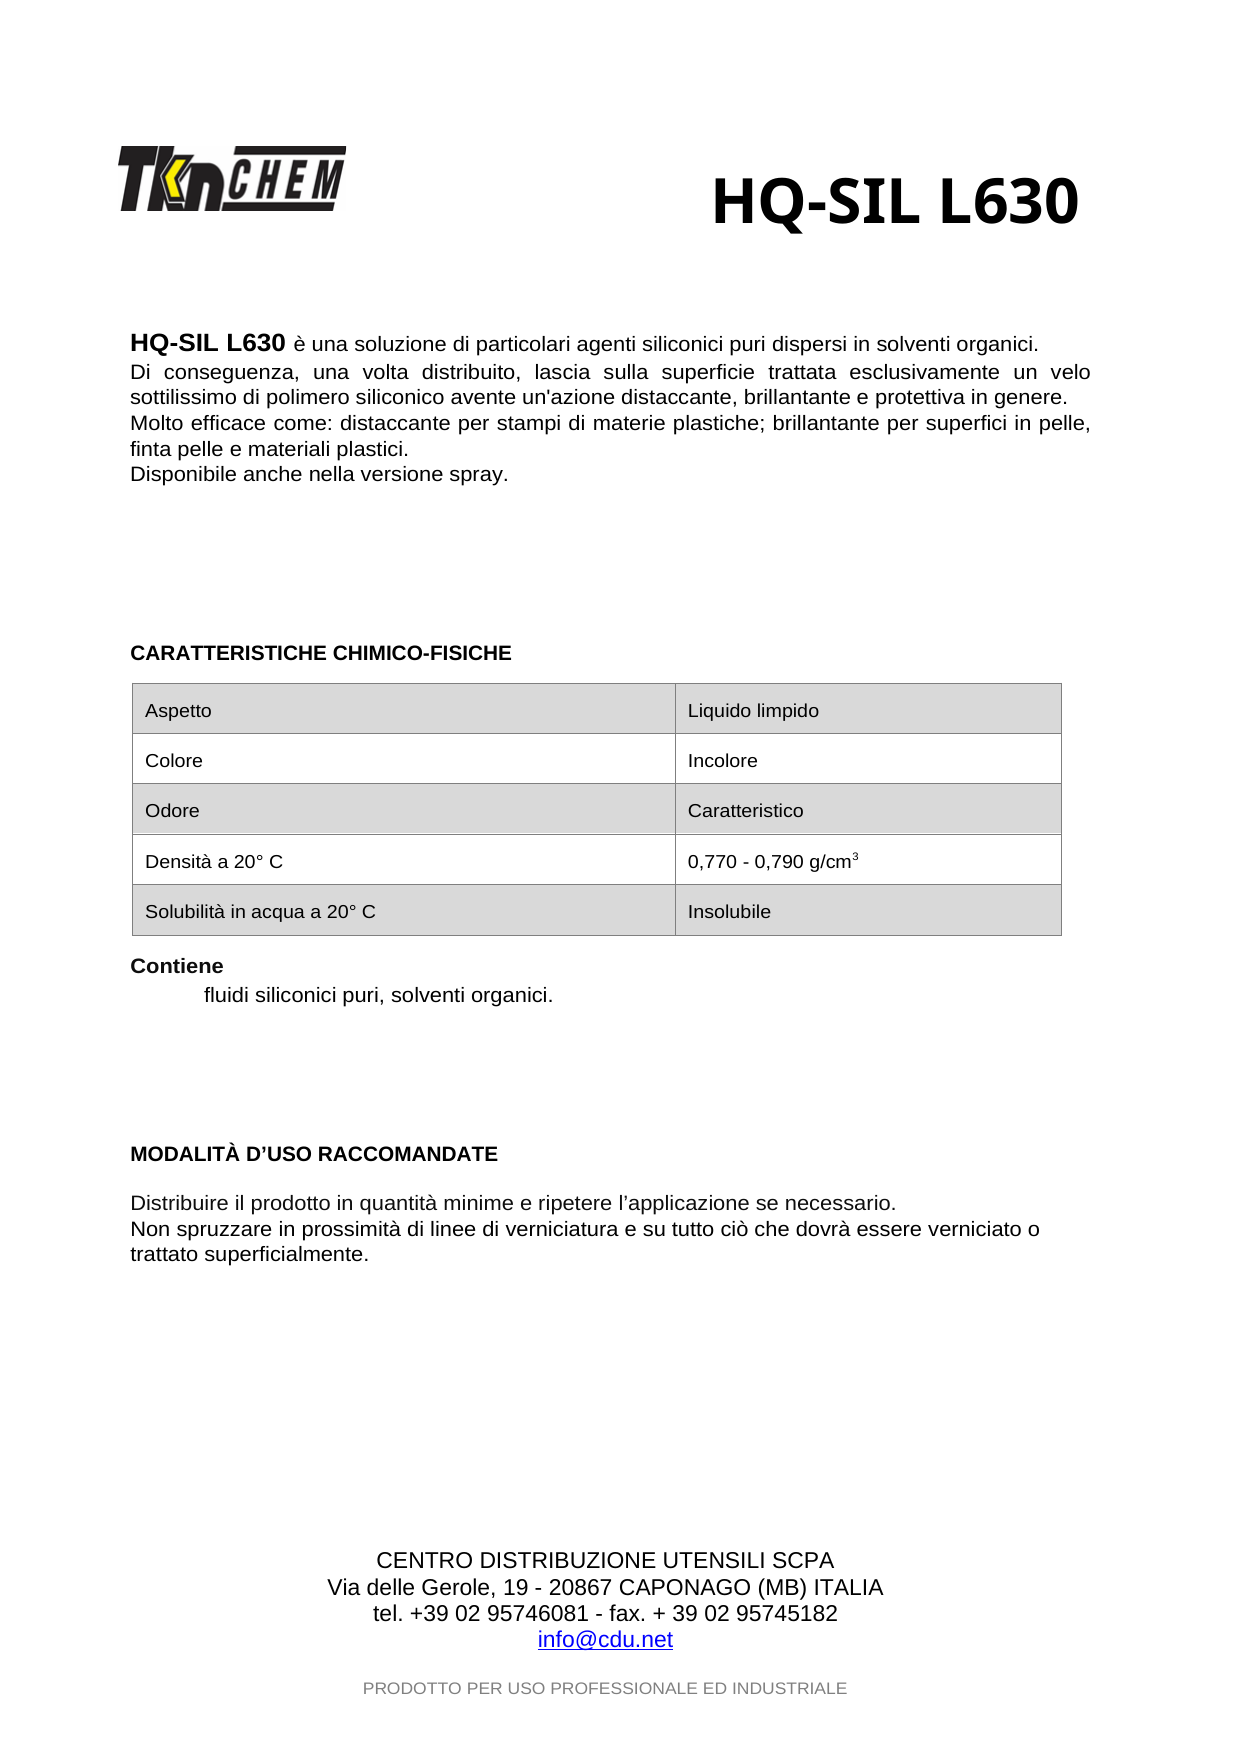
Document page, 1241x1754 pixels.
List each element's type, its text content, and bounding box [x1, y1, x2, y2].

text Non spruzzare in prossimità di linee di verniciatura e su tutto ciò che dovrà essere verniciato o trattato superficialmente. [130, 1216, 1093, 1266]
text Contiene [130, 954, 1092, 978]
table_header Liquido limpido [676, 684, 1061, 733]
text MODALITà D’USO RACCOMANDATE [130, 1142, 1092, 1166]
text fluidi siliconici puri, solventi organici. [204, 983, 1092, 1007]
table_cell Solubilità in acqua a 20° C [133, 885, 675, 935]
text Molto efficace come: distaccante per stampi di materie plastiche; brillantante per superfici in pelle, finta pelle e materiali plastici. [130, 411, 1092, 460]
picture [118, 146, 347, 211]
table_cell Incolore [676, 734, 1061, 783]
table_cell Densità a 20° C [133, 835, 675, 884]
text Di conseguenza, una volta distribuito, lascia sulla superficie trattata esclusivamente un velo sottilissimo di polimero siliconico avente un'azione distaccante, brillantante e protettiva in genere. [130, 359, 1092, 409]
table_header Aspetto [133, 684, 675, 733]
table_cell Caratteristico [676, 784, 1061, 833]
text CARATTERISTICHE CHIMICO-FISICHE [130, 641, 1092, 665]
table_cell Insolubile [676, 885, 1061, 935]
table_cell 0,770 - 0,790 g/cm3 [676, 835, 1061, 884]
table_cell Odore [133, 784, 675, 833]
text Disponibile anche nella versione spray. [130, 462, 1092, 486]
text HQ-SIL L630 è una soluzione di particolari agenti siliconici puri dispersi in solventi organici. [130, 328, 1092, 356]
table_cell Colore [133, 734, 675, 783]
subtitle HQ-SIL L630 [118, 157, 1080, 242]
text Distribuire il prodotto in quantità minime e ripetere l’applicazione se necessario. [130, 1191, 1093, 1214]
